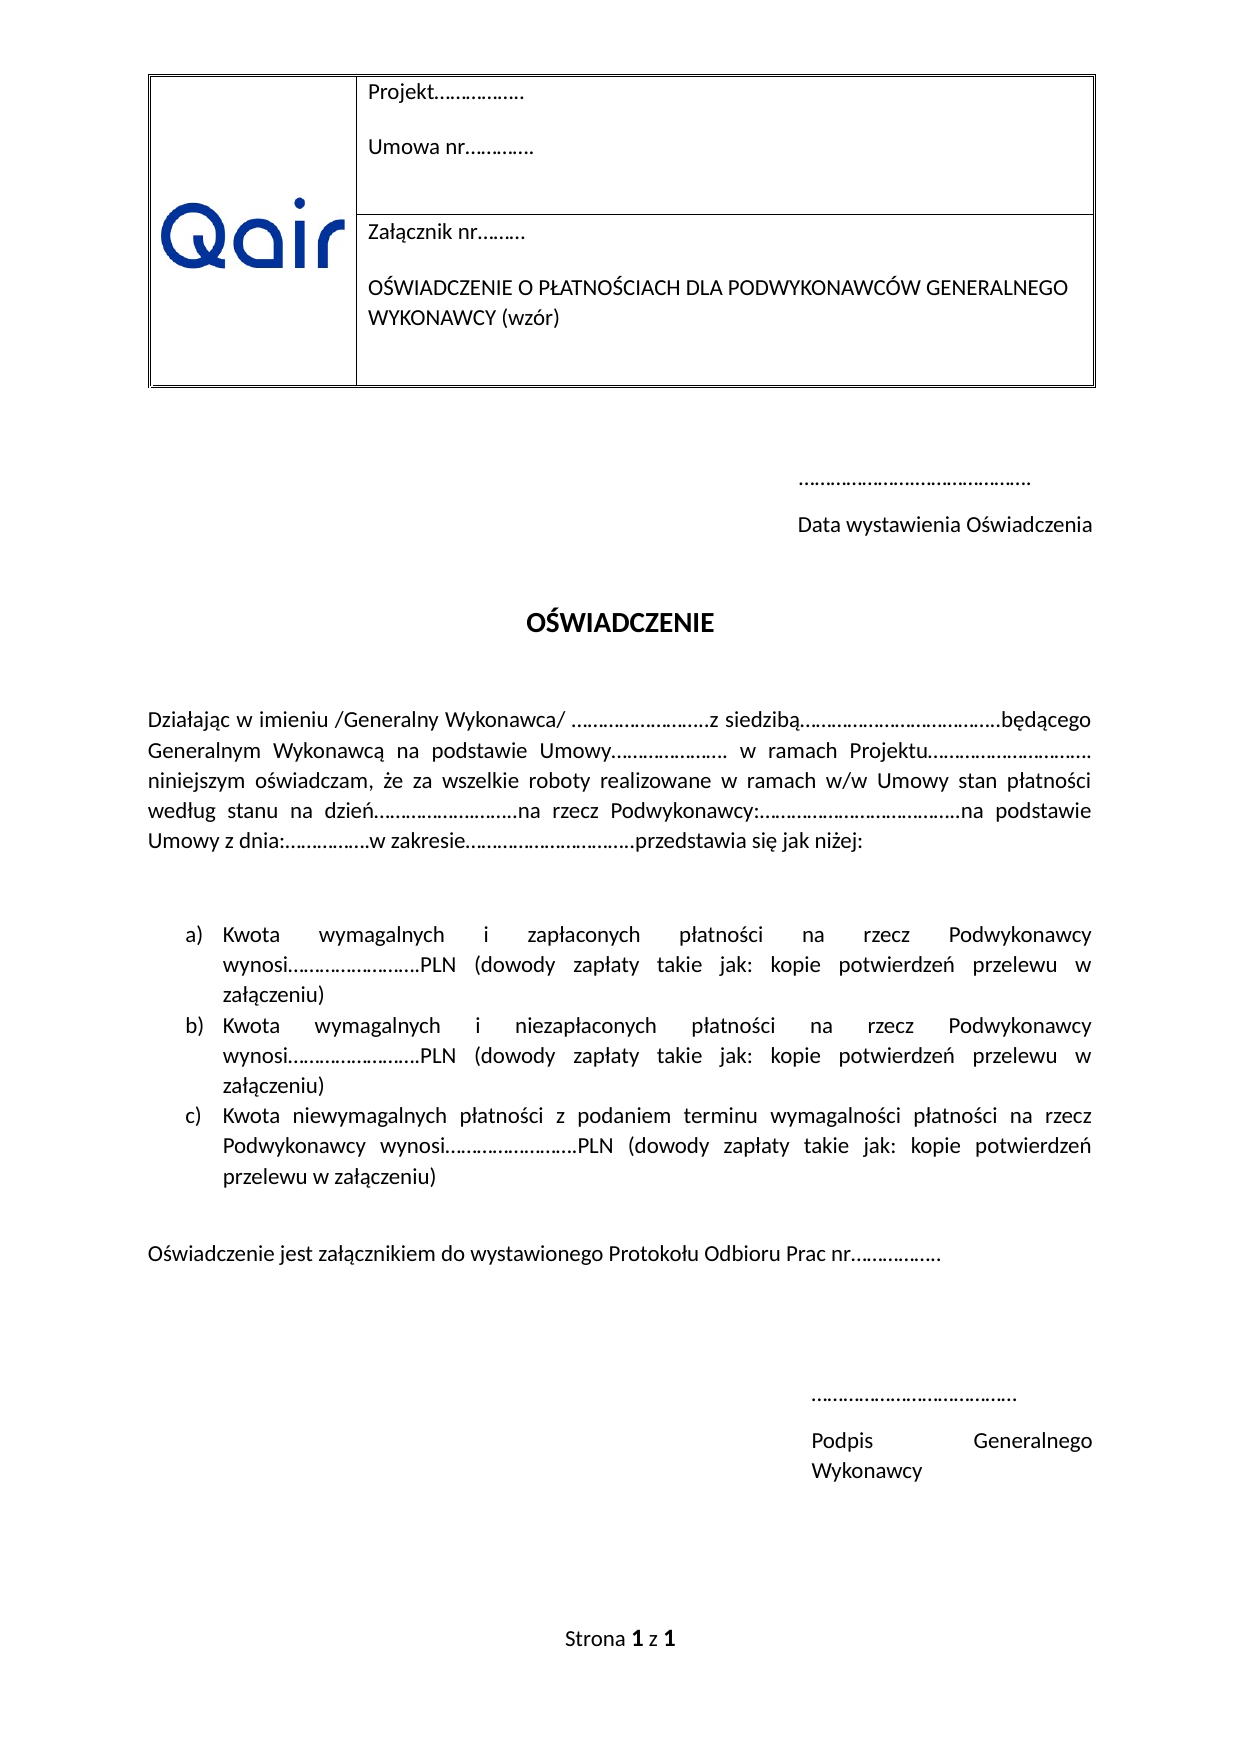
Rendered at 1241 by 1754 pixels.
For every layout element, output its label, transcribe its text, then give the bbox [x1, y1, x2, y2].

list Kwota wymagalnych i zapłaconych płatności na rzecz Podwykonawcy wynosi…………………….PLN (dowody zapłaty takie jak: kopie potwierdzeń przelewu w załączeniu) [185, 920, 1093, 1009]
text OŚWIADCZENIE [148, 604, 1093, 639]
text ………………………………… [811, 1379, 1093, 1408]
text Data wystawienia Oświadczenia [148, 510, 1093, 538]
text Podpis Generalnego Wykonawcy [811, 1426, 1093, 1485]
text Oświadczenie jest załącznikiem do wystawionego Protokołu Odbioru Prac nr…………….. [148, 1239, 1093, 1267]
text Działając w imieniu /Generalny Wykonawca/ ……………………..z siedzibą………………………………..będącego Generalnym Wykonawcą na podstawie Umowy…………………. w ramach Projektu…………………………. niniejszym oświadczam, że za wszelkie roboty realizowane w ramach w/w Umowy stan płatności według stanu na dzień……………….……..na rzecz Podwykonawcy:………………………………..na podstawie Umowy z dnia:…………….w zakresie…………………………..przedstawia się jak niżej: [148, 706, 1093, 854]
text ………………….…………………. [664, 463, 1093, 491]
list Kwota niewymagalnych płatności z podaniem terminu wymagalności płatności na rzecz Podwykonawcy wynosi…………………….PLN (dowody zapłaty takie jak: kopie potwierdzeń przelewu w załączeniu) [185, 1101, 1093, 1190]
picture [160, 197, 345, 269]
list Kwota wymagalnych i niezapłaconych płatności na rzecz Podwykonawcy wynosi…………………….PLN (dowody zapłaty takie jak: kopie potwierdzeń przelewu w załączeniu) [185, 1011, 1093, 1099]
